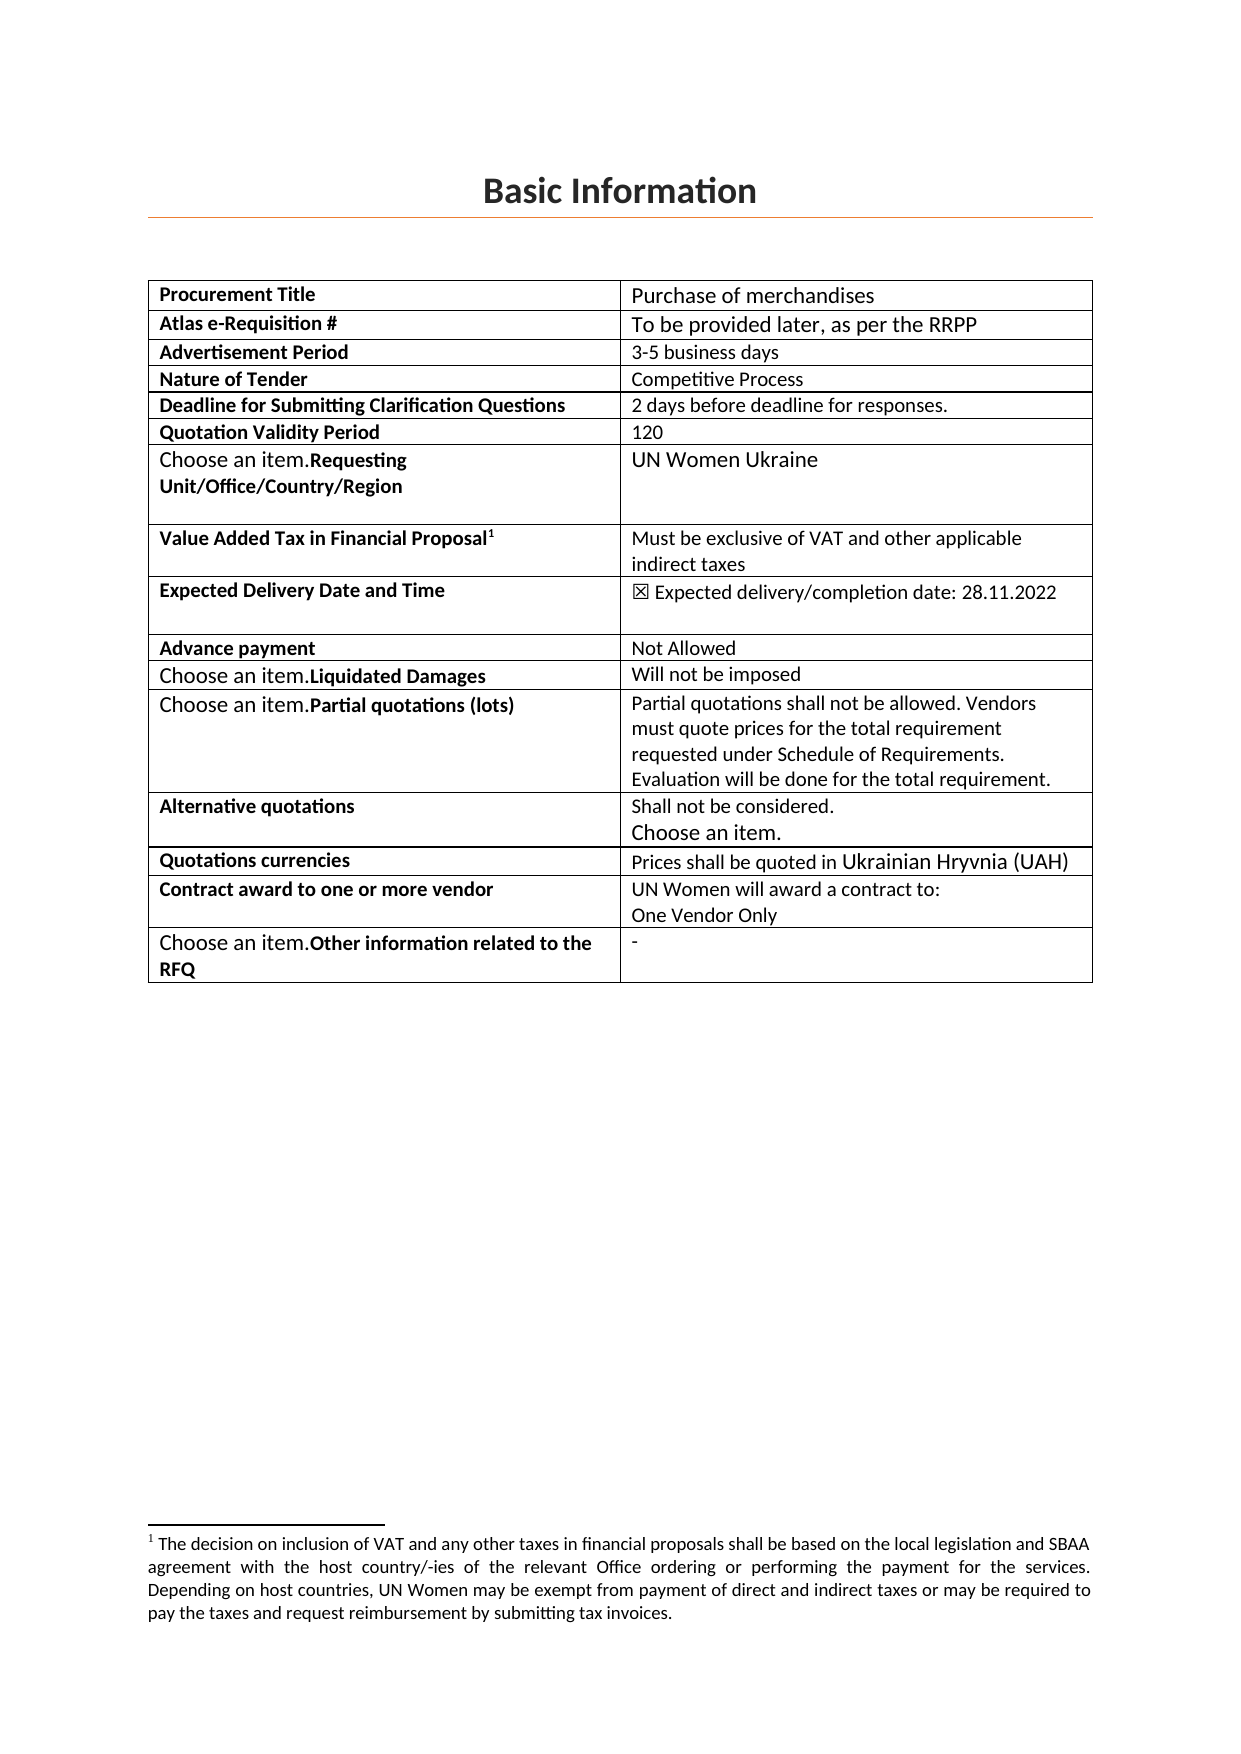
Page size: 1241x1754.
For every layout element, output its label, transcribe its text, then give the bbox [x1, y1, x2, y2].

table_cell [621, 661, 1092, 689]
table_cell days before deadline for responses. [621, 393, 1092, 418]
table_cell Contract award to one or more vendor [149, 876, 620, 927]
table_cell Liquidated Damages [149, 661, 620, 689]
table_cell Requesting Unit/Office/Country/Region [149, 445, 620, 524]
table_cell - [621, 928, 1092, 982]
table_cell Quotations currencies [149, 848, 620, 875]
table_cell Expected Delivery Date and Time [149, 577, 620, 634]
table_cell Deadline for Submitting Clarification Questions [149, 393, 620, 418]
table_cell Nature of Tender [149, 366, 620, 391]
table_cell [621, 525, 1092, 576]
table_header Procurement Title [149, 281, 620, 309]
table_cell [621, 311, 1092, 338]
table_cell Other information related to the RFQ [149, 928, 620, 982]
table_cell Partial quotations (lots) [149, 690, 620, 792]
table_cell Quotation Validity Period [149, 419, 620, 444]
table_cell Prices shall be quoted in [621, 848, 1092, 875]
subtitle Basic Information [148, 167, 1093, 217]
table_cell [621, 635, 1092, 660]
table_cell Alternative quotations [149, 793, 620, 846]
table_cell [621, 366, 1092, 391]
table_cell UN Women will award a contract to: [621, 876, 1092, 927]
table_cell Value Added Tax in Financial Proposal [149, 525, 620, 576]
table_cell Atlas e-Requisition # [149, 311, 620, 338]
table_cell Expected delivery/completion date: [621, 577, 1092, 634]
table_cell business days [621, 340, 1092, 365]
table_cell Advertisement Period [149, 340, 620, 365]
table_header [621, 281, 1092, 309]
table_cell [621, 690, 1092, 792]
table_cell [621, 793, 1092, 846]
table_cell Advance payment [149, 635, 620, 660]
